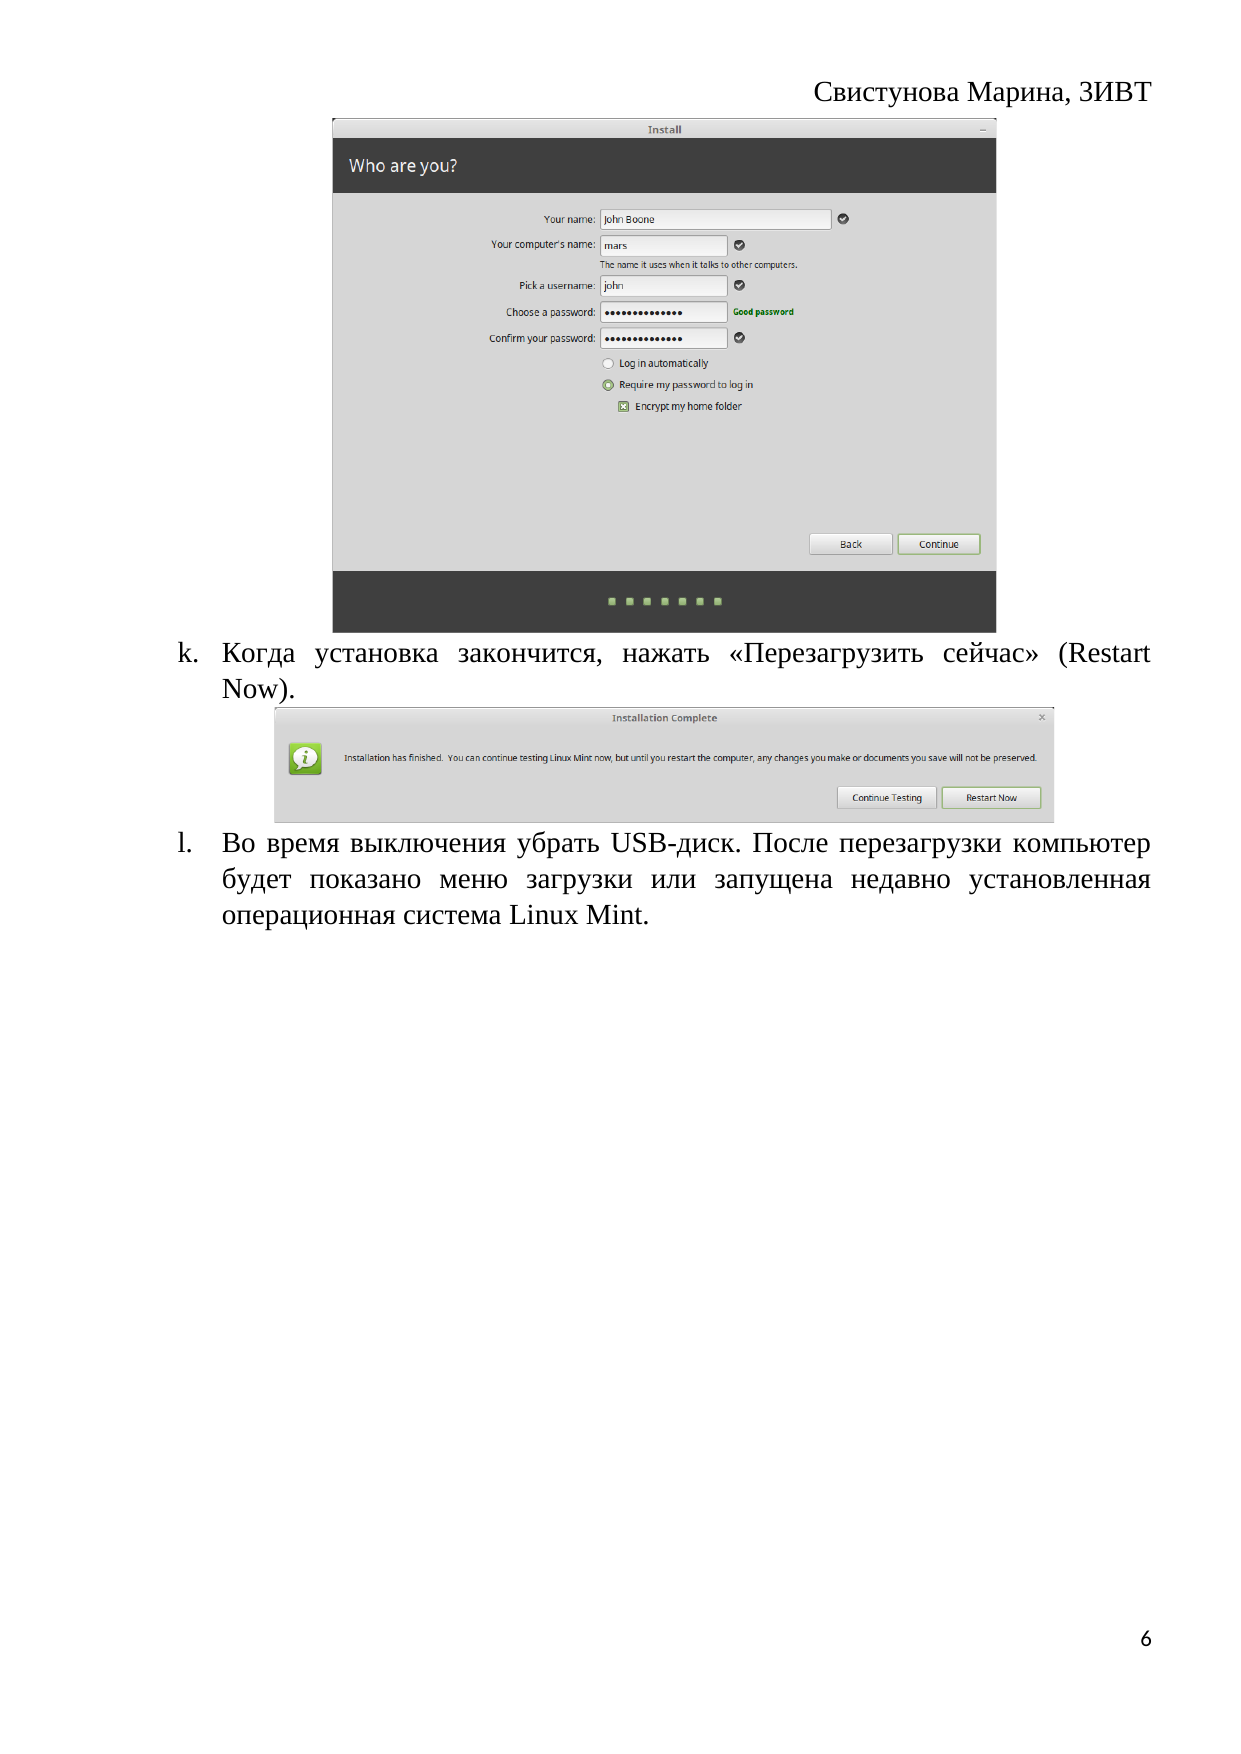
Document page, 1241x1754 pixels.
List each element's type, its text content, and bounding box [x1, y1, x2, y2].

list Когда установка закончится, нажать «Перезагрузить сейчас» (Restart Now). [177, 635, 1152, 705]
picture [332, 118, 997, 633]
picture [274, 707, 1055, 823]
list Во время выключения убрать USB-диск. После перезагрузки компьютер будет показано меню загрузки или запущена недавно установленная операционная система Linux Mint. [177, 825, 1152, 931]
